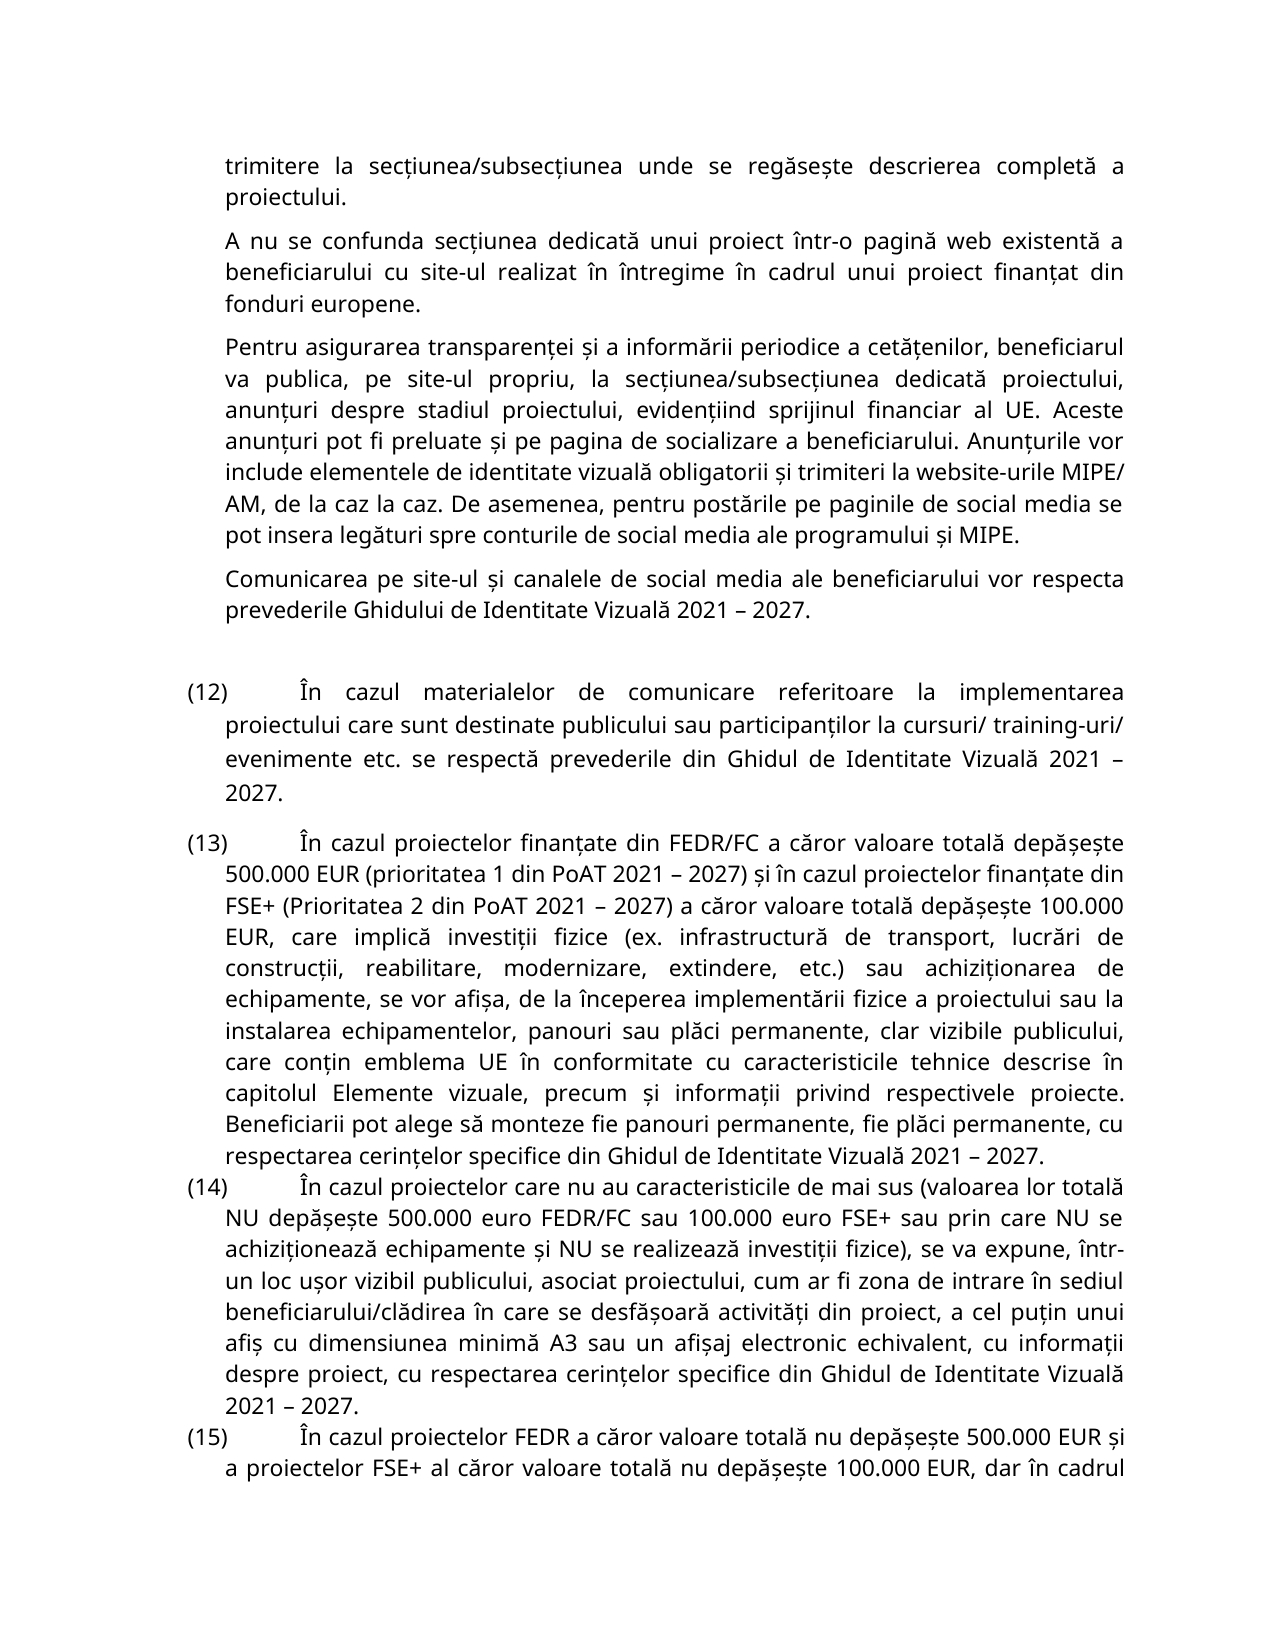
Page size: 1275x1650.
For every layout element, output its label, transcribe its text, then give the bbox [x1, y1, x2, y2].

text A nu se confunda secțiunea dedicată unui proiect într-o pagină web existentă a beneficiarului cu site-ul realizat în întregime în cadrul unui proiect finanțat din fonduri europene. [225, 225, 1125, 319]
list În cazul proiectelor finanțate din FEDR/FC a căror valoare totală depășește 500.000 EUR (prioritatea 1 din PoAT 2021 – 2027) și în cazul proiectelor finanțate din FSE+ (Prioritatea 2 din PoAT 2021 – 2027) a căror valoare totală depășește 100.000 EUR, care implică investiții fizice (ex. infrastructură de transport, lucrări de construcții, reabilitare, modernizare, extindere, etc.) sau achiziționarea de echipamente, se vor afișa, de la începerea implementării fizice a proiectului sau la instalarea echipamentelor, panouri sau plăci permanente, clar vizibile publicului, care conțin emblema UE în conformitate cu caracteristicile tehnice descrise în capitolul Elemente vizuale, precum și informații privind respectivele proiecte. Beneficiarii pot alege să monteze fie panouri permanente, fie plăci permanente, cu respectarea cerințelor specifice din Ghidul de Identitate Vizuală 2021 – 2027. [187, 827, 1125, 1171]
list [187, 1421, 1125, 1483]
list În cazul proiectelor care nu au caracteristicile de mai sus (valoarea lor totală NU depășește 500.000 euro FEDR/FC sau 100.000 euro FSE+ sau prin care NU se achiziționează echipamente și NU se realizează investiții fizice), se va expune, într-un loc ușor vizibil publicului, asociat proiectului, cum ar fi zona de intrare în sediul beneficiarului/clădirea în care se desfășoară activități din proiect, a cel puțin unui afiș cu dimensiunea minimă A3 sau un afișaj electronic echivalent, cu informații despre proiect, cu respectarea cerințelor specifice din Ghidul de Identitate Vizuală 2021 – 2027. [187, 1171, 1125, 1421]
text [225, 150, 1125, 212]
text Pentru asigurarea transparenței și a informării periodice a cetățenilor, beneficiarul va publica, pe site-ul propriu, la secțiunea/subsecțiunea dedicată proiectului, anunțuri despre stadiul proiectului, evidențiind sprijinul financiar al UE. Aceste anunțuri pot fi preluate și pe pagina de socializare a beneficiarului. Anunțurile vor include elementele de identitate vizuală obligatorii și trimiteri la website-urile MIPE/ AM, de la caz la caz. De asemenea, pentru postările pe paginile de social media se pot insera legături spre conturile de social media ale programului și MIPE. [225, 331, 1125, 550]
text Comunicarea pe site-ul și canalele de social media ale beneficiarului vor respecta prevederile Ghidului de Identitate Vizuală 2021 – 2027. [225, 562, 1125, 625]
list În cazul materialelor de comunicare referitoare la implementarea proiectului care sunt destinate publicului sau participanților la cursuri/ training-uri/ evenimente etc. se respectă prevederile din Ghidul de Identitate Vizuală 2021 – 2027. [187, 675, 1125, 808]
